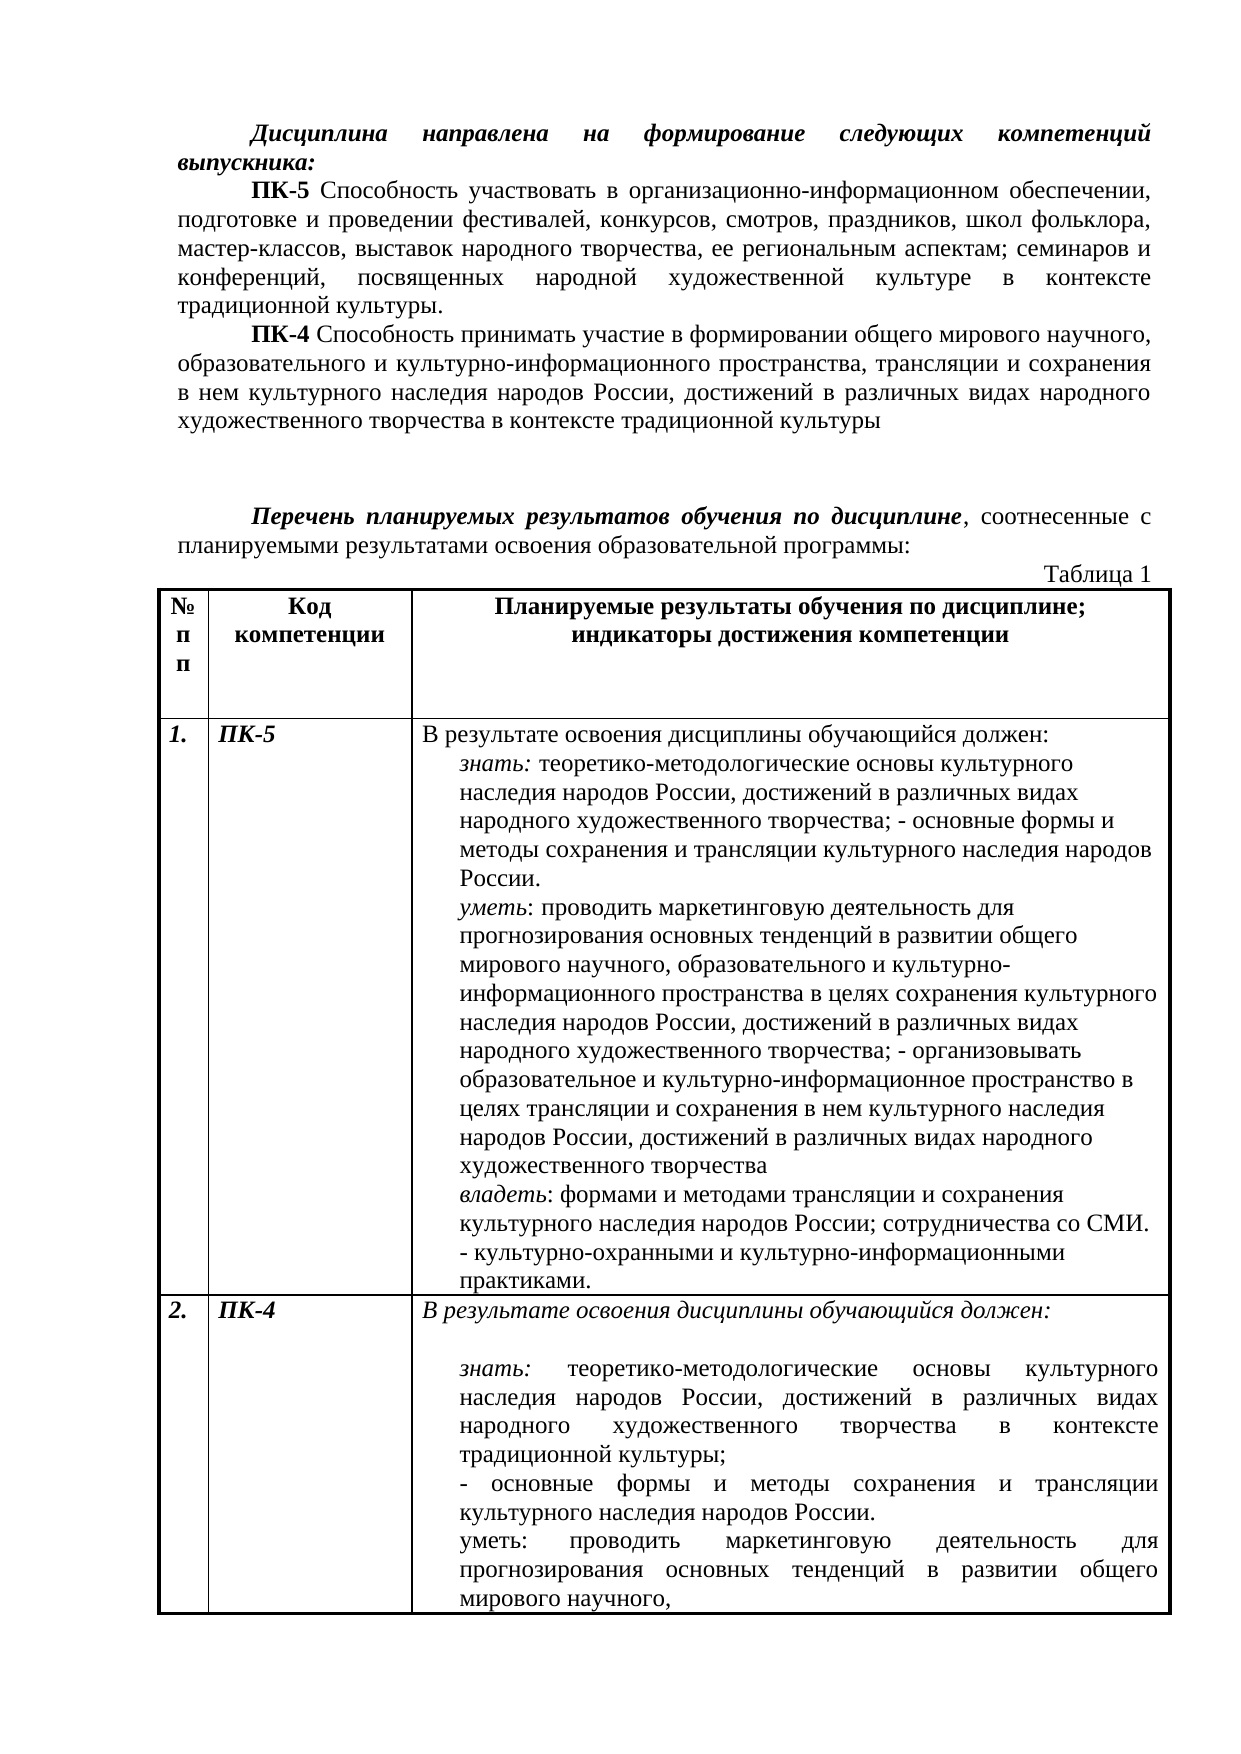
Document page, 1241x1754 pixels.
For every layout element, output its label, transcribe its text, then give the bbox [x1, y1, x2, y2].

table_cell 2. [161, 1296, 208, 1612]
table_header № пп [161, 591, 208, 717]
table_cell В результате освоения дисциплины обучающийся должен: знать: теоретико-методологические основы культурного наследия народов России, достижений в различных видах народного художественного творчества; - основные формы и методы сохранения и трансляции культурного наследия народов России. уметь: проводить маркетинговую деятельность для прогнозирования основных тенденций в развитии общего мирового научного, образовательного и культурно-информационного пространства в целях сохранения культурного наследия народов России, достижений в различных видах народного художественного творчества; - организовывать образовательное и культурно-информационное пространство в целях трансляции и сохранения в нем культурного наследия народов России, достижений в различных видах народного художественного творчества владеть: формами и методами трансляции и сохранения культурного наследия народов России; сотрудничества со СМИ. - культурно-охранными и культурно-информационными практиками. [413, 719, 1168, 1294]
table_cell ПК-5 [209, 719, 411, 1294]
text ПК-4 Способность принимать участие в формировании общего мирового научного, образовательного и культурно-информационного пространства, трансляции и сохранения в нем культурного наследия народов России, достижений в различных видах народного художественного творчества в контексте традиционной культуры [177, 319, 1152, 434]
table_header Планируемые результаты обучения по дисциплине; индикаторы достижения компетенции [413, 591, 1168, 717]
text Таблица 1 [177, 559, 1152, 588]
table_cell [413, 1296, 1168, 1612]
text Дисциплина направлена на формирование следующих компетенций выпускника: [177, 118, 1152, 176]
table_cell 1. [161, 719, 208, 1294]
table_header Код компетенции [209, 591, 411, 717]
table_cell ПК-4 [209, 1296, 411, 1612]
text Перечень планируемых результатов обучения по дисциплине, соотнесенные с планируемыми результатами освоения образовательной программы: [177, 501, 1152, 559]
text ПК-5 Способность участвовать в организационно-информационном обеспечении, подготовке и проведении фестивалей, конкурсов, смотров, праздников, школ фольклора, мастер-классов, выставок народного творчества, ее региональным аспектам; семинаров и конференций, посвященных народной художественной культуре в контексте традиционной культуры. [177, 176, 1152, 319]
